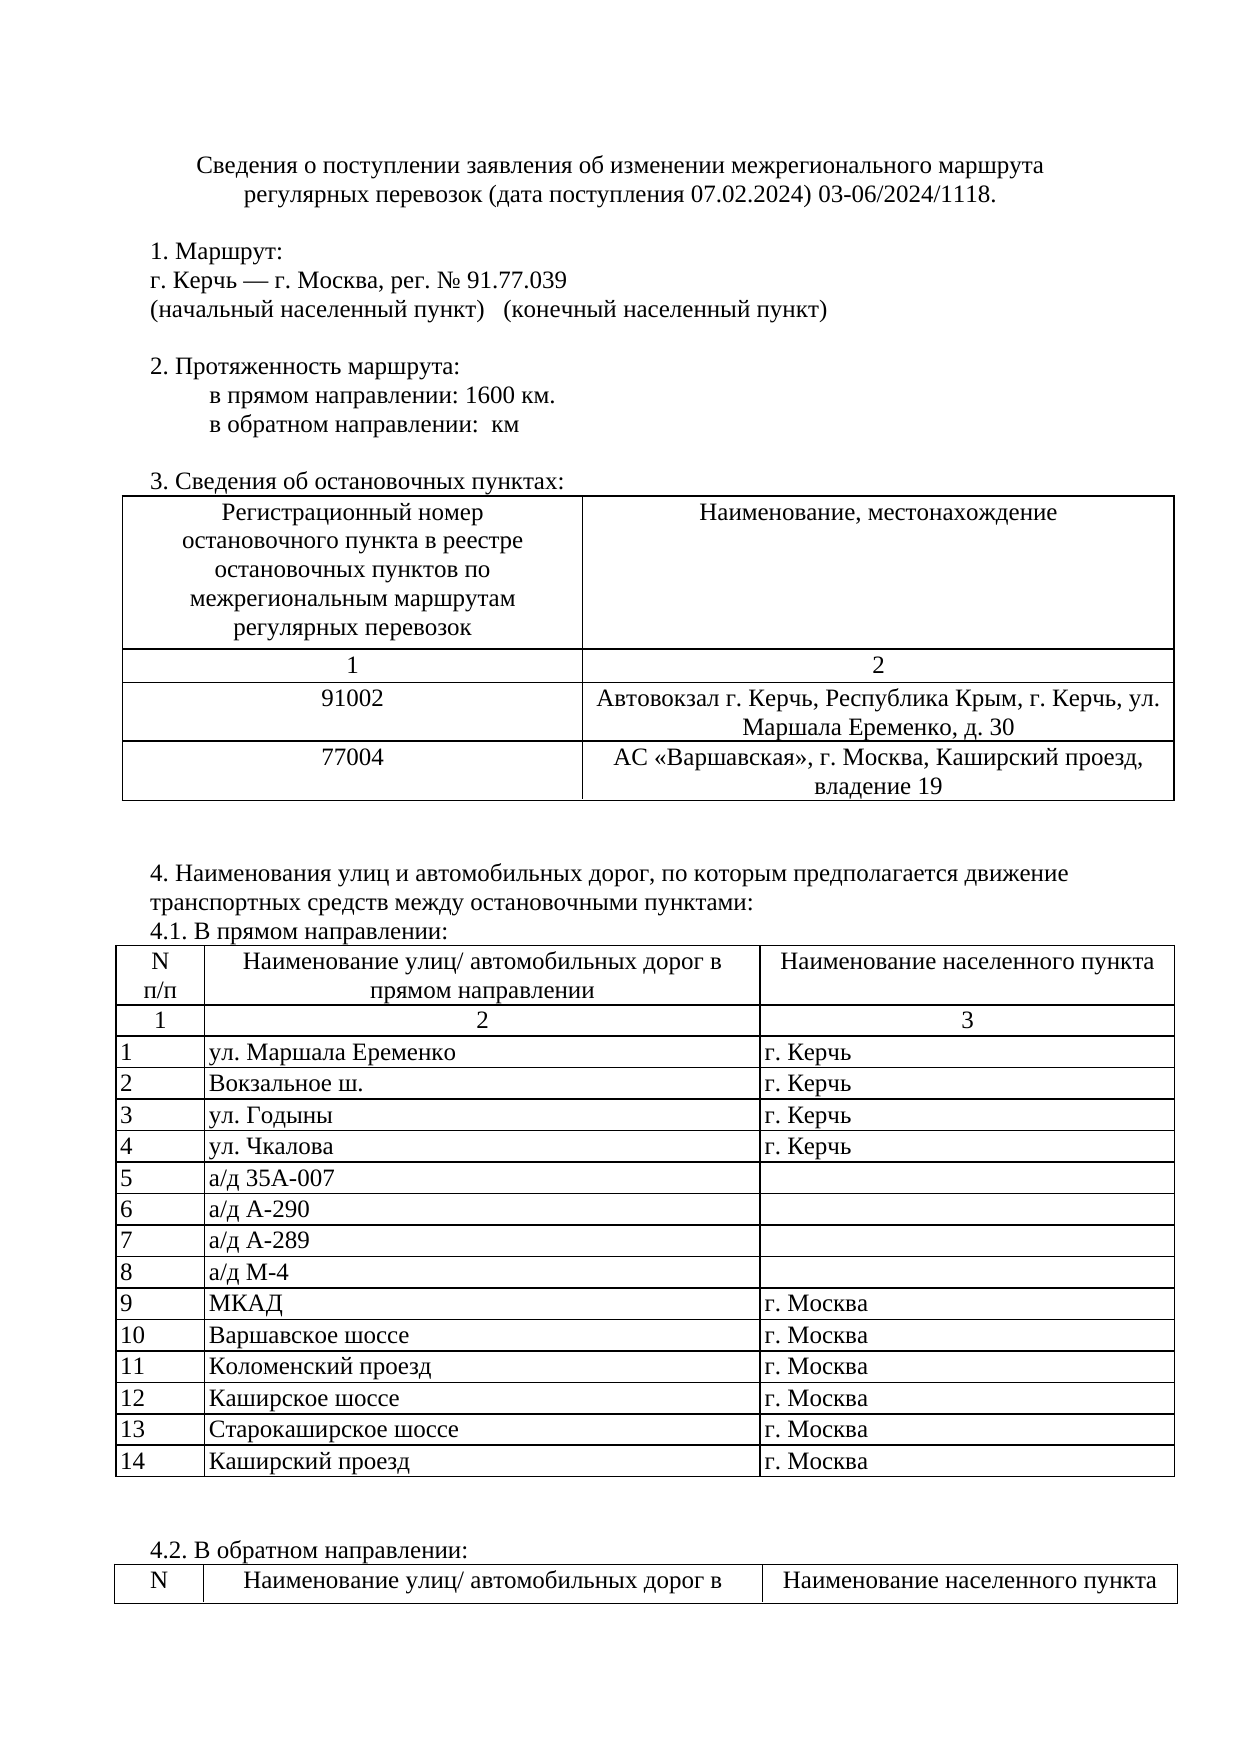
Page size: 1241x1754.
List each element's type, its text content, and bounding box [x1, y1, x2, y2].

text 4. Наименования улиц и автомобильных дорог, по которым предполагается движение транспортных средств между остановочными пунктами: [150, 858, 1090, 916]
table_cell 12 [117, 1383, 204, 1413]
table_cell 2 [117, 1068, 204, 1098]
table_cell Старокаширское шоссе [205, 1415, 759, 1444]
text 3. Сведения об остановочных пунктах: [150, 466, 1090, 495]
table_cell [761, 1194, 1174, 1224]
table_cell а/д 35А-007 [205, 1163, 759, 1193]
table_header Наименование, местонахождение [583, 497, 1173, 648]
table_cell 2 [205, 1006, 759, 1035]
table_cell г. Москва [761, 1289, 1174, 1318]
table_cell Вокзальное ш. [205, 1068, 759, 1098]
table_cell 6 [117, 1194, 204, 1224]
table_header N п/п [115, 1565, 203, 1602]
table_cell [761, 1226, 1174, 1256]
table_cell Каширский проезд [205, 1446, 759, 1476]
text 4.2. В обратном направлении: [150, 1535, 1090, 1563]
table_cell г. Керчь [761, 1131, 1174, 1161]
table_cell г. Керчь [761, 1100, 1174, 1130]
table_cell г. Москва [761, 1383, 1174, 1413]
table_cell 5 [117, 1163, 204, 1193]
text Сведения о поступлении заявления об изменении межрегионального маршрута регулярных перевозок (дата поступления 07.02.2024) 03-06/2024/1118. [150, 150, 1090, 207]
table_cell Варшавское шоссе [205, 1320, 759, 1350]
table_cell 3 [761, 1006, 1174, 1035]
table_cell Каширское шоссе [205, 1383, 759, 1413]
table_header N п/п [117, 946, 204, 1004]
table_cell г. Москва [761, 1352, 1174, 1381]
table_cell 13 [117, 1415, 204, 1444]
table_cell 9 [117, 1289, 204, 1318]
text в прямом направлении: 1600 км. [150, 380, 1090, 409]
table_header Наименование населенного пункта [761, 946, 1174, 1004]
text 2. Протяженность маршрута: [150, 351, 1090, 380]
table_cell Коломенский проезд [205, 1352, 759, 1381]
table_cell ул. Маршала Еременко [205, 1037, 759, 1067]
table_cell г. Москва [761, 1446, 1174, 1476]
table_cell 77004 [123, 742, 582, 799]
table_cell 3 [117, 1100, 204, 1130]
table_cell ул. Чкалова [205, 1131, 759, 1161]
text г. Керчь — г. Москва, рег. № 91.77.039 [150, 265, 1090, 294]
table_cell [761, 1257, 1174, 1287]
table_cell 7 [117, 1226, 204, 1256]
table_cell Автовокзал г. Керчь, Республика Крым, г. Керчь, ул. Маршала Еременко, д. 30 [583, 683, 1173, 740]
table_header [763, 1565, 1177, 1602]
table_cell а/д М-4 [205, 1257, 759, 1287]
table_cell г. Москва [761, 1415, 1174, 1444]
table_cell АС «Варшавская», г. Москва, Каширский проезд, владение 19 [583, 742, 1173, 799]
table_cell г. Москва [761, 1320, 1174, 1350]
table_cell 8 [117, 1257, 204, 1287]
table_cell 11 [117, 1352, 204, 1381]
table_cell [761, 1163, 1174, 1193]
table_cell МКАД [205, 1289, 759, 1318]
text 1. Маршрут: [150, 236, 1090, 265]
text (начальный населенный пункт) (конечный населенный пункт) [150, 294, 1090, 322]
table_cell г. Керчь [761, 1037, 1174, 1067]
table_cell 4 [117, 1131, 204, 1161]
table_cell 1 [117, 1037, 204, 1067]
text в обратном направлении: км [150, 409, 1090, 437]
table_cell ул. Годыны [205, 1100, 759, 1130]
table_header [204, 1565, 762, 1602]
text 4.1. В прямом направлении: [150, 916, 1090, 945]
table_cell а/д А-290 [205, 1194, 759, 1224]
table_cell 1 [117, 1006, 204, 1035]
table_cell а/д А-289 [205, 1226, 759, 1256]
table_cell 91002 [123, 683, 582, 740]
table_cell 14 [117, 1446, 204, 1476]
table_cell 10 [117, 1320, 204, 1350]
table_cell 2 [583, 650, 1173, 681]
table_header Наименование улиц/ автомобильных дорог в прямом направлении [205, 946, 759, 1004]
table_cell г. Керчь [761, 1068, 1174, 1098]
table_cell 1 [123, 650, 582, 681]
table_header Регистрационный номер остановочного пункта в реестре остановочных пунктов по межрегиональным маршрутам регулярных перевозок [123, 497, 582, 648]
